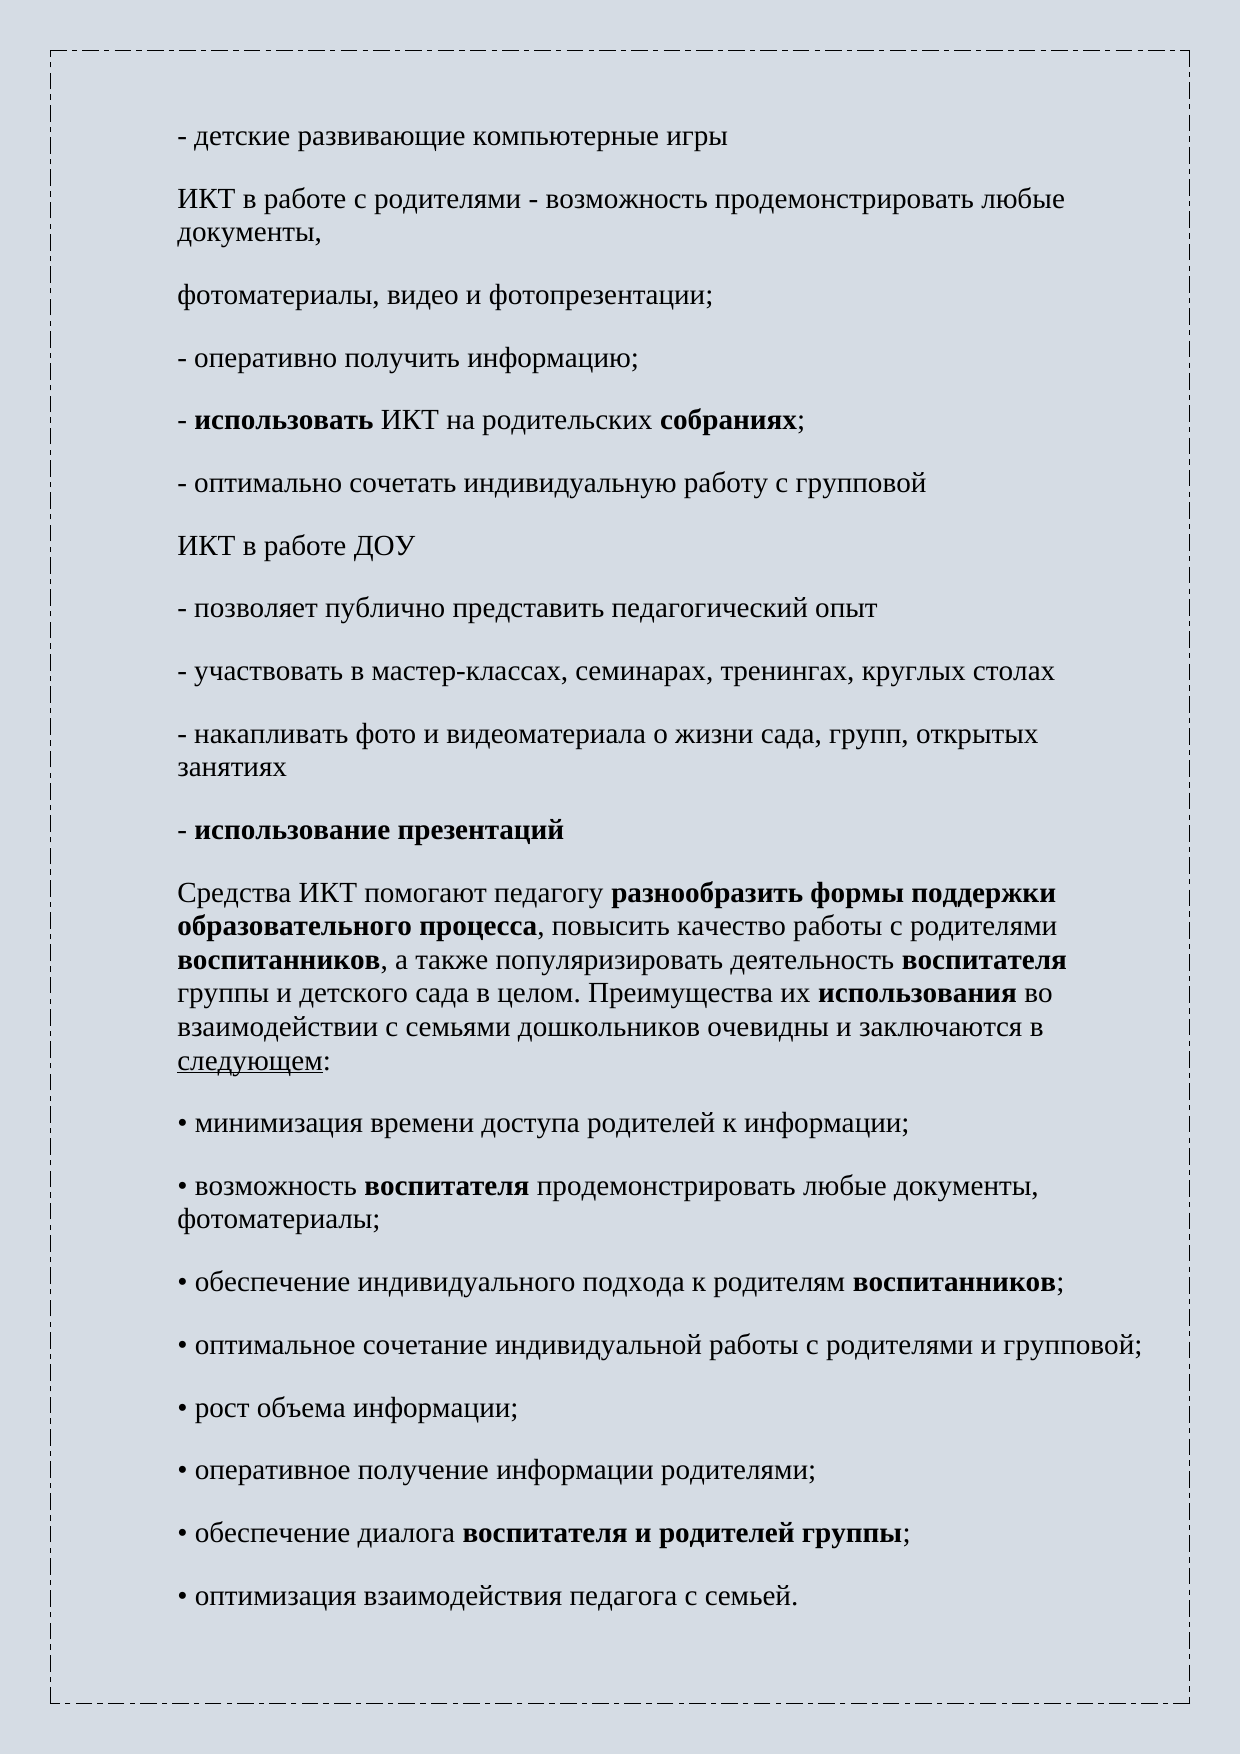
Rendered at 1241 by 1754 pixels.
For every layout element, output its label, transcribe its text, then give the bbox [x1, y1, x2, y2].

text - участвовать в мастер-классах, семинарах, тренингах, круглых столах [177, 653, 1152, 687]
text • оптимальное сочетание индивидуальной работы с родителями и групповой; [177, 1327, 1152, 1361]
text • рост объема информации; [177, 1390, 1152, 1423]
text • обеспечение индивидуального подхода к родителям воспитанников; [177, 1264, 1152, 1298]
text • оптимизация взаимодействия педагога с семьей. [177, 1578, 1152, 1611]
text - детские развивающие компьютерные игры [177, 118, 1152, 152]
text фотоматериалы, видео и фотопрезентации; [177, 277, 1152, 311]
text - оптимально сочетать индивидуальную работу с групповой [177, 465, 1152, 499]
text • обеспечение диалога воспитателя и родителей группы; [177, 1515, 1152, 1549]
text Средства ИКТ помогают педагогу разнообразить формы поддержки образовательного процесса, повысить качество работы с родителями воспитанников, а также популяризировать деятельность воспитателя группы и детского сада в целом. Преимущества их использования во взаимодействии с семьями дошкольников очевидны и заключаются в следующем: [177, 875, 1152, 1076]
text • оперативное получение информации родителями; [177, 1452, 1152, 1486]
text - накапливать фото и видеоматериала о жизни сада, групп, открытых занятиях [177, 716, 1152, 783]
text - позволяет публично представить педагогический опыт [177, 591, 1152, 624]
text ИКТ в работе ДОУ [177, 528, 1152, 561]
text • минимизация времени доступа родителей к информации; [177, 1105, 1152, 1139]
text - использование презентаций [177, 812, 1152, 846]
text - оперативно получить информацию; [177, 340, 1152, 373]
text - использовать ИКТ на родительских собраниях; [177, 402, 1152, 436]
text ИКТ в работе с родителями - возможность продемонстрировать любые документы, [177, 181, 1152, 248]
text • возможность воспитателя продемонстрировать любые документы, фотоматериалы; [177, 1168, 1152, 1235]
